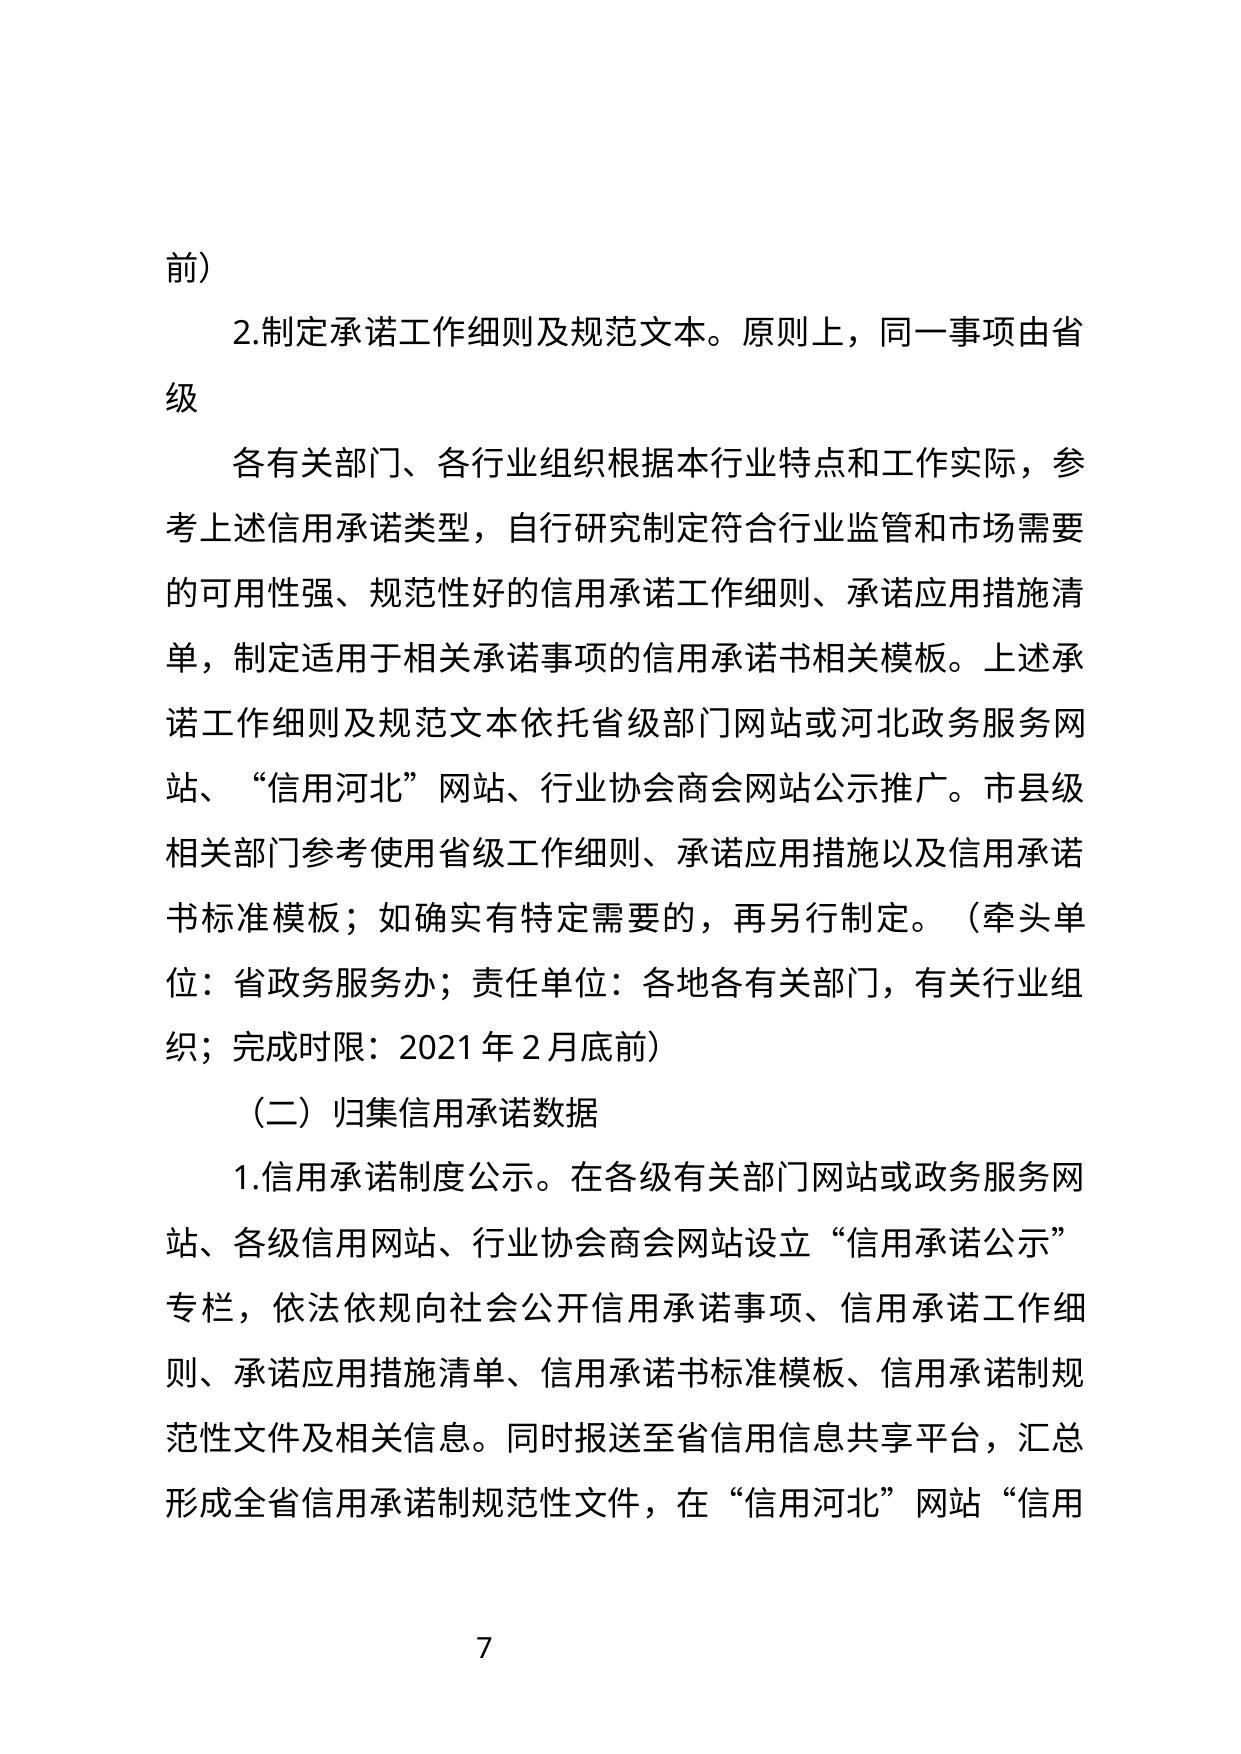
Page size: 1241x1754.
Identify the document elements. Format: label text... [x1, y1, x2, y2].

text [165, 233, 1087, 298]
text 2.制定承诺工作细则及规范文本。原则上，同一事项由省级 [165, 298, 1087, 428]
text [165, 1143, 1087, 1533]
text 各有关部门、各行业组织根据本行业特点和工作实际，参考上述信用承诺类型，自行研究制定符合行业监管和市场需要的可用性强、规范性好的信用承诺工作细则、承诺应用措施清单，制定适用于相关承诺事项的信用承诺书相关模板。上述承诺工作细则及规范文本依托省级部门网站或河北政务服务网站、“信用河北”网站、行业协会商会网站公示推广。市县级相关部门参考使用省级工作细则、承诺应用措施以及信用承诺书标准模板；如确实有特定需要的，再另行制定。（牵头单位：省政务服务办；责任单位：各地各有关部门，有关行业组织；完成时限：2021年2月底前） [165, 428, 1087, 1078]
text （二）归集信用承诺数据 [165, 1078, 1087, 1143]
